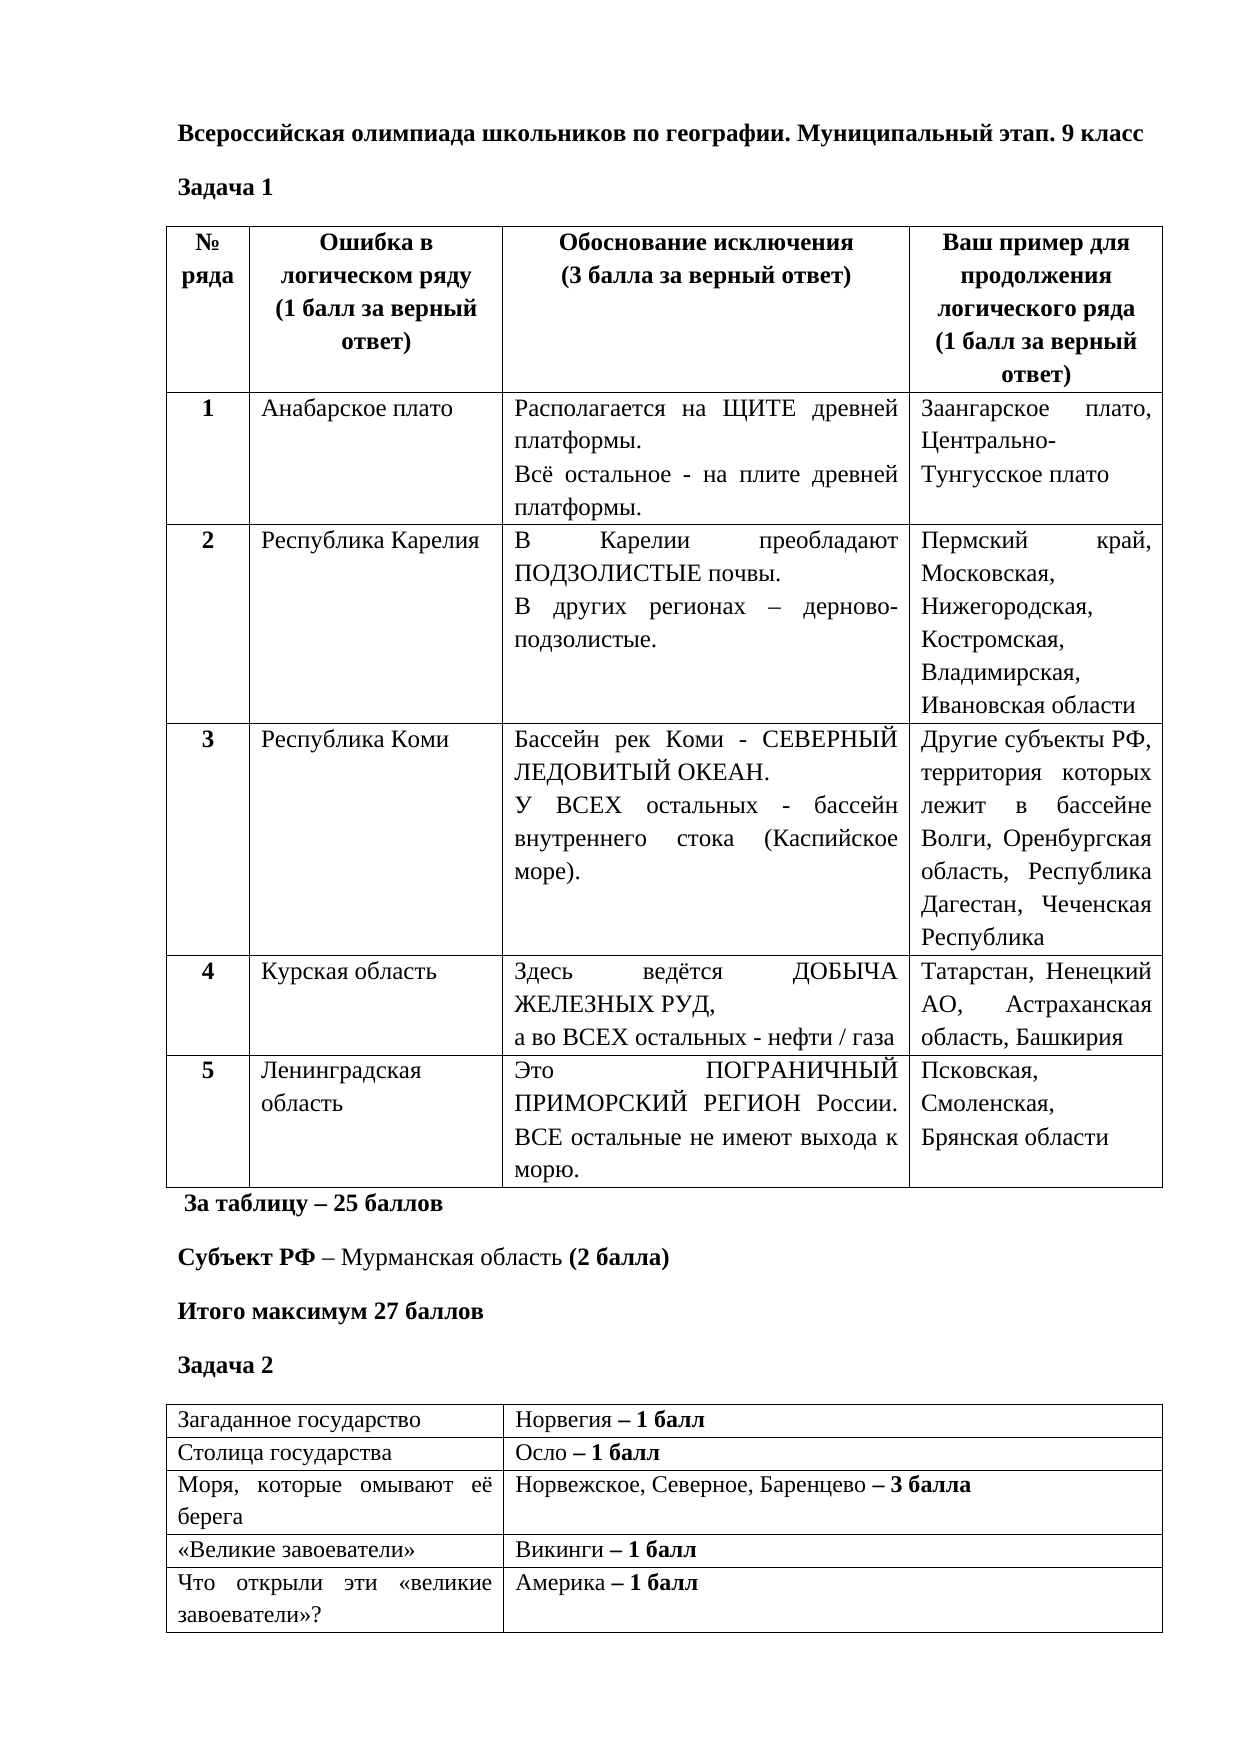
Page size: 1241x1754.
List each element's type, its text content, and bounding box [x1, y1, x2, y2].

table_cell Это ПОГРАНИЧНЫЙ ПРИМОРСКИЙ РЕГИОН России. ВСЕ остальные не имеют выхода к морю. [503, 1056, 909, 1187]
table_cell Норвежское, Северное, Баренцево – 3 балла [504, 1471, 1162, 1534]
table_header Норвегия – 1 балл [504, 1405, 1162, 1437]
table_cell Викинги – 1 балл [504, 1535, 1162, 1567]
table_header Загаданное государство [167, 1405, 503, 1437]
table_cell Столица государства [167, 1438, 503, 1469]
table_cell Республика Коми [250, 724, 502, 955]
table_header № ряда [167, 227, 249, 392]
table_cell Что открыли эти «великие завоеватели»? [167, 1568, 503, 1632]
table_cell Америка – 1 балл [504, 1568, 1162, 1632]
table_cell 5 [167, 1056, 249, 1187]
text Итого максимум 27 баллов [177, 1296, 1152, 1325]
table_header Обоснование исключения (3 балла за верный ответ) [503, 227, 909, 392]
table_cell Заангарское плато, Центрально-Тунгусское плато [910, 393, 1162, 524]
table_cell 3 [167, 724, 249, 955]
text Задача 2 [177, 1350, 1152, 1378]
table_cell 1 [167, 393, 249, 524]
table_cell 4 [167, 956, 249, 1054]
table_cell Ленинградская область [250, 1056, 502, 1187]
table_cell Курская область [250, 956, 502, 1054]
table_cell Республика Карелия [250, 525, 502, 723]
table_cell Здесь ведётся ДОБЫЧА ЖЕЛЕЗНЫХ РУД, а во ВСЕХ остальных - нефти / газа [503, 956, 909, 1054]
table_header Ваш пример для продолжения логического ряда (1 балл за верный ответ) [910, 227, 1162, 392]
table_cell Располагается на ЩИТЕ древней платформы. Всё остальное - на плите древней платформы. [503, 393, 909, 524]
text Субъект РФ – Мурманская область (2 балла) [177, 1242, 1152, 1271]
table_cell Моря, которые омывают её берега [167, 1471, 503, 1534]
table_cell Анабарское плато [250, 393, 502, 524]
table_cell «Великие завоеватели» [167, 1535, 503, 1567]
table_cell Осло – 1 балл [504, 1438, 1162, 1469]
text Задача 1 [177, 172, 1152, 201]
text За таблицу – 25 баллов [177, 1188, 1152, 1217]
text Всероссийская олимпиада школьников по географии. Муниципальный этап. 9 класс [177, 118, 1152, 147]
table_cell Пермский край, Московская, Нижегородская, Костромская, Владимирская, Ивановская области [910, 525, 1162, 723]
table_cell В Карелии преобладают ПОДЗОЛИСТЫЕ почвы. В других регионах – дерново-подзолистые. [503, 525, 909, 723]
table_cell Другие субъекты РФ, территория которых лежит в бассейне Волги, Оренбургская область, Республика Дагестан, Чеченская Республика [910, 724, 1162, 955]
table_cell Бассейн рек Коми - СЕВЕРНЫЙ ЛЕДОВИТЫЙ ОКЕАН. У ВСЕХ остальных - бассейн внутреннего стока (Каспийское море). [503, 724, 909, 955]
table_cell 2 [167, 525, 249, 723]
table_header Ошибка в логическом ряду (1 балл за верный ответ) [250, 227, 502, 392]
table_cell Псковская, Смоленская, Брянская области [910, 1056, 1162, 1187]
table_cell Татарстан, Ненецкий АО, Астраханская область, Башкирия [910, 956, 1162, 1054]
